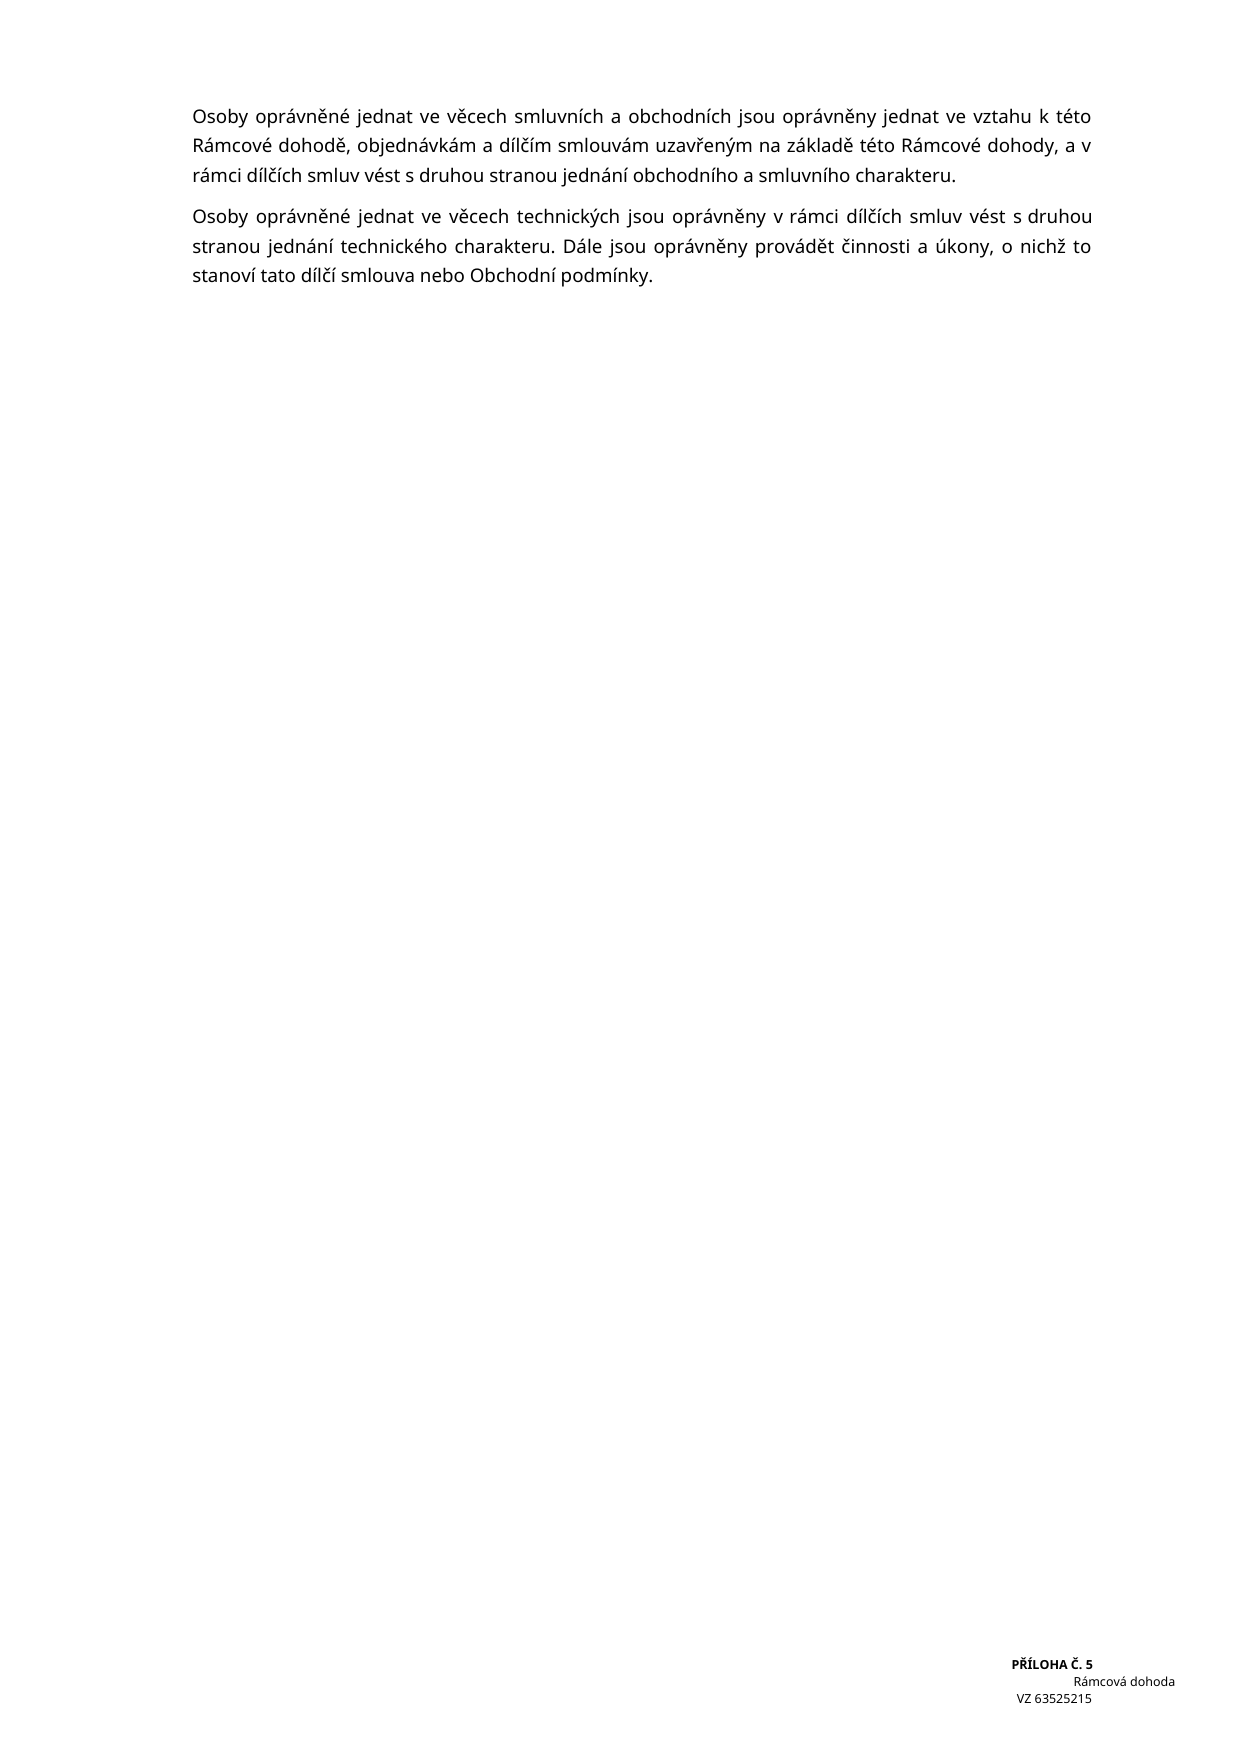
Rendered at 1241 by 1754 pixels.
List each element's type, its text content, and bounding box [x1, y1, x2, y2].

text Osoby oprávněné jednat ve věcech technických jsou oprávněny v rámci dílčích smluv vést s druhou stranou jednání technického charakteru. Dále jsou oprávněny provádět činnosti a úkony, o nichž to stanoví tato dílčí smlouva nebo Obchodní podmínky. [192, 204, 1093, 288]
text Osoby oprávněné jednat ve věcech smluvních a obchodních jsou oprávněny jednat ve vztahu k této Rámcové dohodě, objednávkám a dílčím smlouvám uzavřeným na základě této Rámcové dohody, a v rámci dílčích smluv vést s druhou stranou jednání obchodního a smluvního charakteru. [192, 103, 1093, 187]
